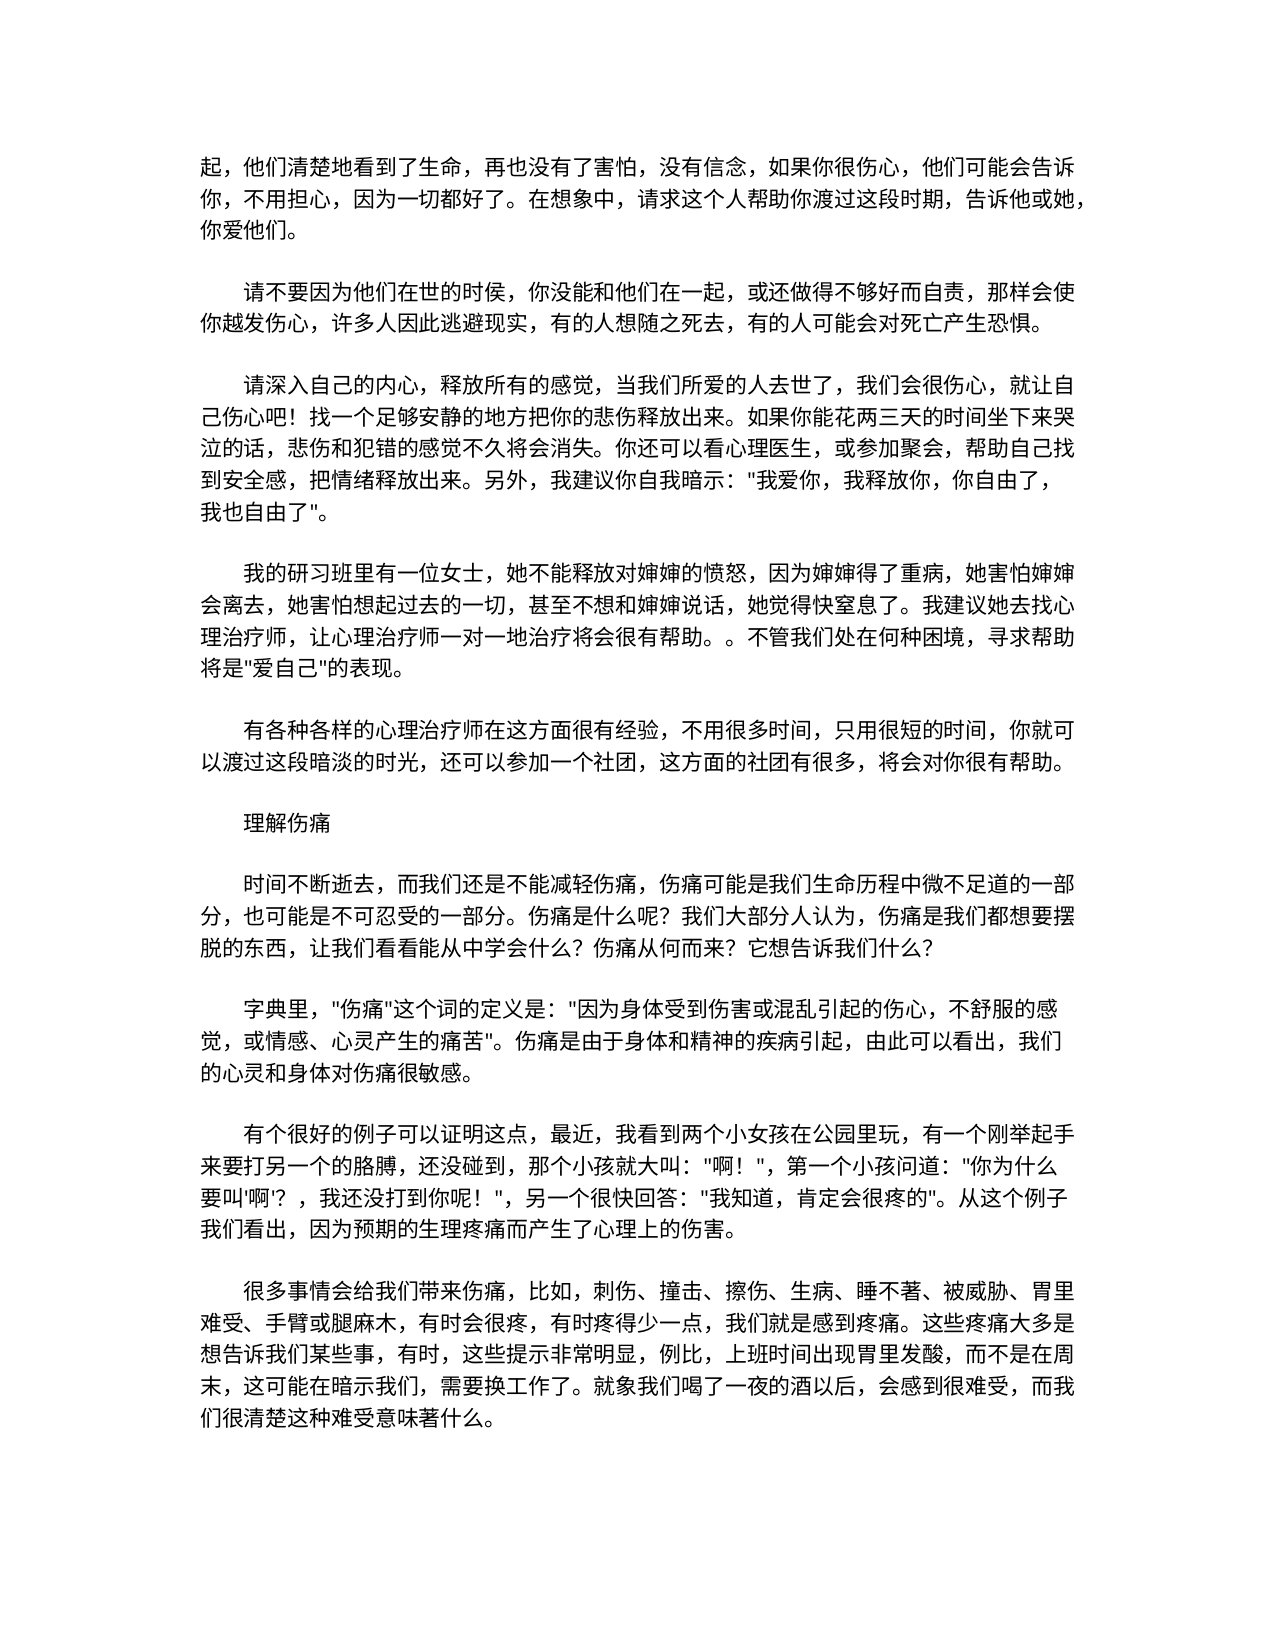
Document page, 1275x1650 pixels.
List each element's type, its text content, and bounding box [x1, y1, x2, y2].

text 请深入自己的内心，释放所有的感觉，当我们所爱的人去世了，我们会很伤心，就让自己伤心吧！找一个足够安静的地方把你的悲伤释放出来。如果你能花两三天的时间坐下来哭泣的话，悲伤和犯错的感觉不久将会消失。你还可以看心理医生，或参加聚会，帮助自己找到安全感，把情绪释放出来。另外，我建议你自我暗示："我爱你，我释放你，你自由了，我也自由了"。 [200, 368, 1075, 526]
text 很多事情会给我们带来伤痛，比如，刺伤、撞击、擦伤、生病、睡不著、被威胁、胃里难受、手臂或腿麻木，有时会很疼，有时疼得少一点，我们就是感到疼痛。这些疼痛大多是想告诉我们某些事，有时，这些提示非常明显，例比，上班时间出现胃里发酸，而不是在周末，这可能在暗示我们，需要换工作了。就象我们喝了一夜的酒以后，会感到很难受，而我们很清楚这种难受意味著什么。 [200, 1274, 1075, 1432]
text 字典里，"伤痛"这个词的定义是："因为身体受到伤害或混乱引起的伤心，不舒服的感觉，或情感、心灵产生的痛苦"。伤痛是由于身体和精神的疾病引起，由此可以看出，我们的心灵和身体对伤痛很敏感。 [200, 992, 1075, 1087]
text 理解伤痛 [200, 806, 1075, 838]
text 请不要因为他们在世的时侯，你没能和他们在一起，或还做得不够好而自责，那样会使你越发伤心，许多人因此逃避现实，有的人想随之死去，有的人可能会对死亡产生恐惧。 [200, 275, 1075, 338]
text 有各种各样的心理治疗师在这方面很有经验，不用很多时间，只用很短的时间，你就可以渡过这段暗淡的时光，还可以参加一个社团，这方面的社团有很多，将会对你很有帮助。 [200, 713, 1075, 776]
text 有个很好的例子可以证明这点，最近，我看到两个小女孩在公园里玩，有一个刚举起手来要打另一个的胳膊，还没碰到，那个小孩就大叫："啊！"，第一个小孩问道："你为什么要叫'啊'？，我还没打到你呢！"，另一个很快回答："我知道，肯定会很疼的"。从这个例子我们看出，因为预期的生理疼痛而产生了心理上的伤害。 [200, 1117, 1075, 1244]
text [200, 150, 1075, 245]
text 我的研习班里有一位女士，她不能释放对婶婶的愤怒，因为婶婶得了重病，她害怕婶婶会离去，她害怕想起过去的一切，甚至不想和婶婶说话，她觉得快窒息了。我建议她去找心理治疗师，让心理治疗师一对一地治疗将会很有帮助。。不管我们处在何种困境，寻求帮助将是"爱自己"的表现。 [200, 556, 1075, 683]
text 时间不断逝去，而我们还是不能减轻伤痛，伤痛可能是我们生命历程中微不足道的一部分，也可能是不可忍受的一部分。伤痛是什么呢？我们大部分人认为，伤痛是我们都想要摆脱的东西，让我们看看能从中学会什么？伤痛从何而来？它想告诉我们什么？ [200, 867, 1075, 962]
